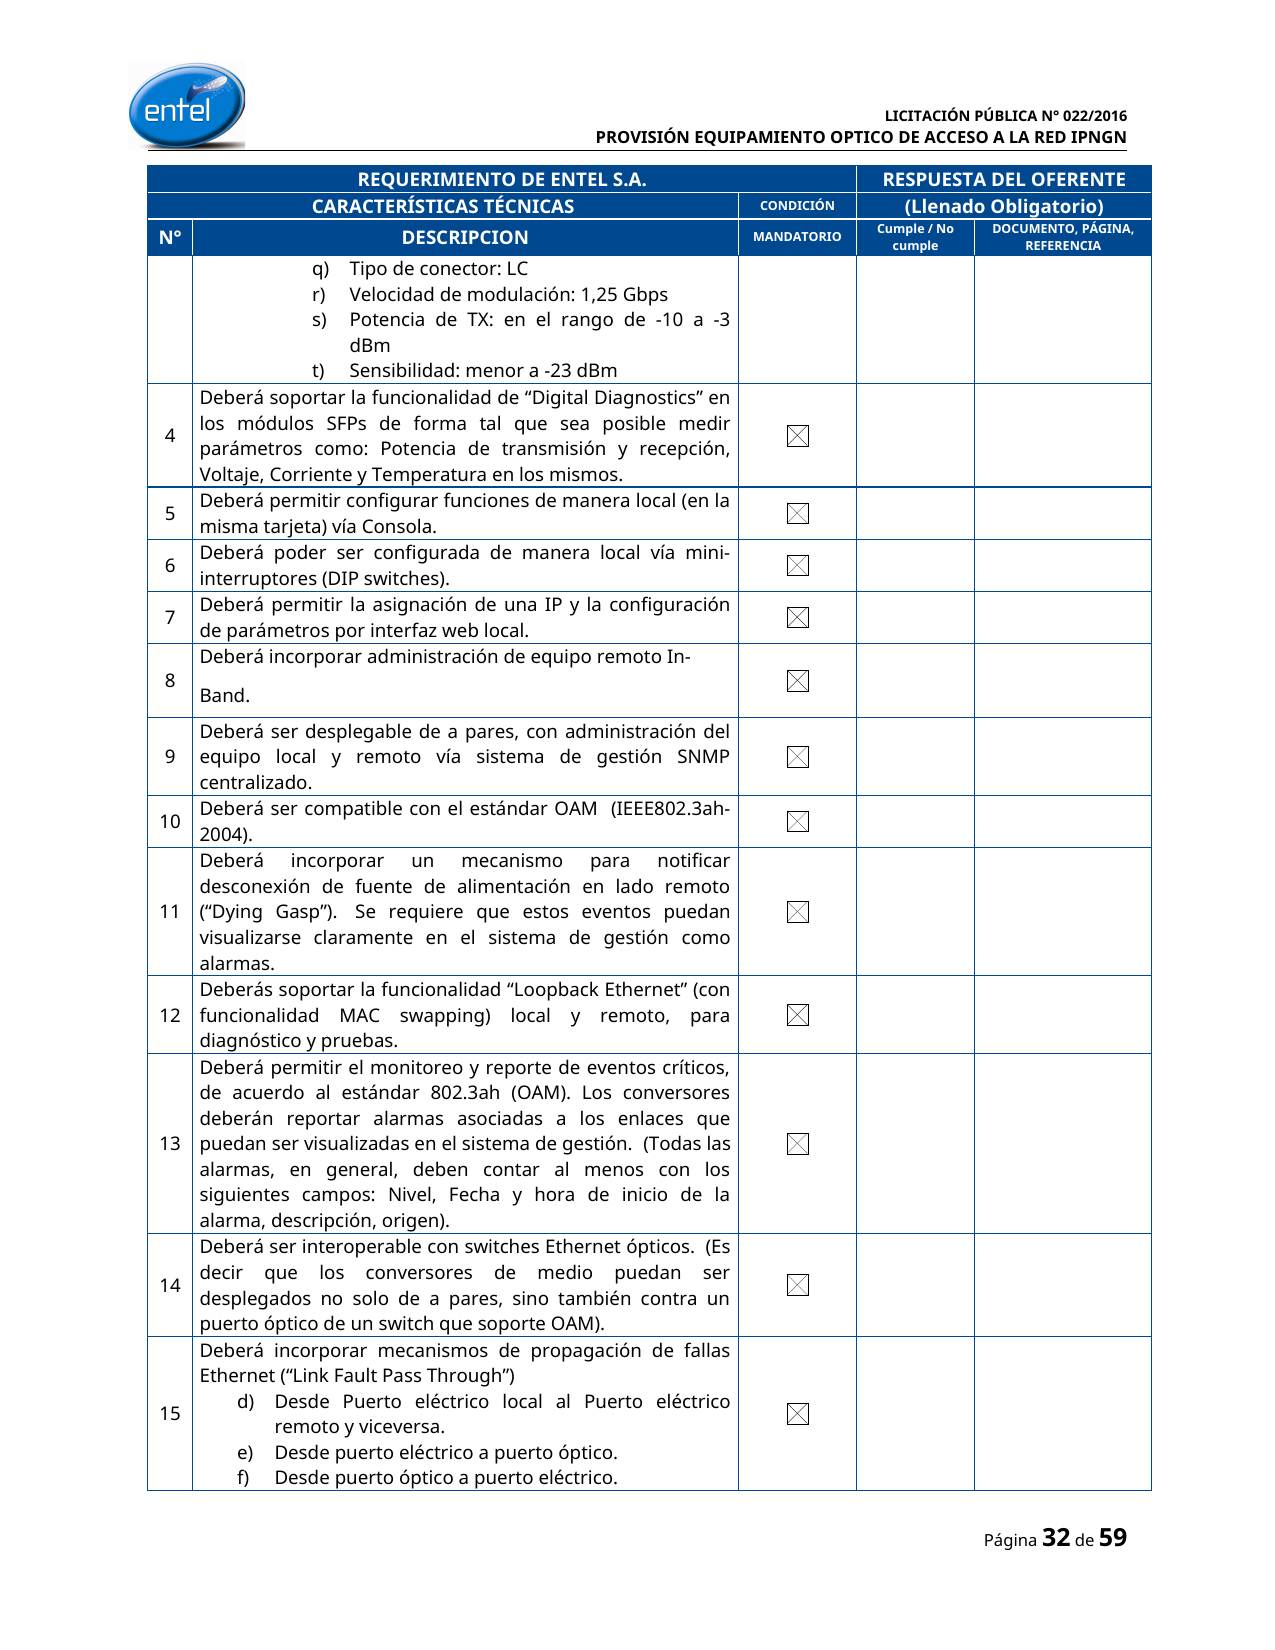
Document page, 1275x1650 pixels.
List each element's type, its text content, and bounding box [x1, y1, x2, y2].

table_cell [975, 488, 1151, 538]
table_cell [975, 718, 1151, 795]
table_cell (Llenado Obligatorio) [857, 193, 1151, 218]
table_cell Deberá incorporar mecanismos de propagación de fallas Ethernet (“Link Fault Pass Through”) Desde Puerto eléctrico local al Puerto eléctrico remoto y viceversa. Desde puerto eléctrico a puerto óptico. Desde puerto óptico a puerto eléctrico. [193, 1337, 738, 1490]
table_cell CARACTERÍSTICAS TÉCNICAS [148, 193, 738, 218]
table_cell MANDATORIO [739, 220, 856, 255]
table_cell [975, 384, 1151, 486]
table_cell 8 [148, 644, 192, 717]
table_cell 13 [148, 1054, 192, 1233]
table_cell [739, 644, 856, 717]
table_cell Deberá ser interoperable con switches Ethernet ópticos. (Es decir que los conversores de medio puedan ser desplegados no solo de a pares, sino también contra un puerto óptico de un switch que soporte OAM). [193, 1234, 738, 1336]
table_cell [739, 540, 856, 591]
table_cell 12 [148, 976, 192, 1053]
table_cell 11 [148, 848, 192, 975]
table_cell [857, 488, 974, 538]
table_cell N° [148, 220, 192, 255]
table_cell [975, 1234, 1151, 1336]
table_cell 4 [148, 384, 192, 486]
table_cell Deberá ser compatible con el estándar OAM (IEEE802.3ah-2004). [193, 796, 738, 847]
table_cell [739, 718, 856, 795]
table_cell [975, 976, 1151, 1053]
table_cell [739, 1337, 856, 1490]
table_cell 5 [148, 488, 192, 538]
table_cell [739, 1234, 856, 1336]
table_cell DOCUMENTO, PÁGINA, REFERENCIA [975, 220, 1151, 255]
table_cell [857, 1054, 974, 1233]
table_cell DESCRIPCION [193, 220, 738, 255]
table_cell Deberás soportar la funcionalidad “Loopback Ethernet” (con funcionalidad MAC swapping) local y remoto, para diagnóstico y pruebas. [193, 976, 738, 1053]
table_cell 15 [148, 1337, 192, 1490]
table_cell 10 [148, 796, 192, 847]
table_cell 14 [148, 1234, 192, 1336]
table_cell [975, 540, 1151, 591]
table_cell [857, 1337, 974, 1490]
table_cell Cumple / No cumple [857, 220, 974, 255]
table_cell [857, 1234, 974, 1336]
table_cell [975, 592, 1151, 643]
table_cell [739, 488, 856, 538]
table_cell Deberá soportar la funcionalidad de “Digital Diagnostics” en los módulos SFPs de forma tal que sea posible medir parámetros como: Potencia de transmisión y recepción, Voltaje, Corriente y Temperatura en los mismos. [193, 384, 738, 486]
table_cell Deberá permitir configurar funciones de manera local (en la misma tarjeta) vía Consola. [193, 488, 738, 538]
table_cell [739, 848, 856, 975]
table_cell Deberá incorporar un mecanismo para notificar desconexión de fuente de alimentación en lado remoto (“Dying Gasp”). Se requiere que estos eventos puedan visualizarse claramente en el sistema de gestión como alarmas. [193, 848, 738, 975]
table_cell [857, 718, 974, 795]
table_cell 9 [148, 718, 192, 795]
table_cell [739, 796, 856, 847]
table_cell [739, 1054, 856, 1233]
table_cell 7 [148, 592, 192, 643]
table_cell [857, 384, 974, 486]
table_cell [857, 256, 974, 383]
table_cell Deberá poder ser configurada de manera local vía mini-interruptores (DIP switches). [193, 540, 738, 591]
table_cell Deberá incorporar administración de equipo remoto In-Band. [193, 644, 738, 717]
table_cell 6 [148, 540, 192, 591]
table_cell 3 [148, 256, 192, 383]
table_cell Deberá permitir la asignación de una IP y la configuración de parámetros por interfaz web local. [193, 592, 738, 643]
table_cell [975, 1054, 1151, 1233]
table_cell [857, 848, 974, 975]
table_cell [975, 848, 1151, 975]
table_cell [857, 592, 974, 643]
table_cell [739, 592, 856, 643]
table_cell Deberá permitir el monitoreo y reporte de eventos críticos, de acuerdo al estándar 802.3ah (OAM). Los conversores deberán reportar alarmas asociadas a los enlaces que puedan ser visualizadas en el sistema de gestión. (Todas las alarmas, en general, deben contar al menos con los siguientes campos: Nivel, Fecha y hora de inicio de la alarma, descripción, origen). [193, 1054, 738, 1233]
picture [128, 61, 246, 150]
table_cell [975, 1337, 1151, 1490]
table_header RESPUESTA DEL OFERENTE [857, 166, 1151, 192]
table_cell [975, 644, 1151, 717]
table_cell [857, 644, 974, 717]
table_cell [857, 796, 974, 847]
table_cell [857, 540, 974, 591]
table_cell CONDICIÓN [739, 193, 856, 218]
table_cell [739, 256, 856, 383]
table_cell [857, 976, 974, 1053]
table_cell [739, 384, 856, 486]
table_cell [975, 796, 1151, 847]
table_cell [975, 256, 1151, 383]
table_cell [739, 976, 856, 1053]
table_cell Deberá ser desplegable de a pares, con administración del equipo local y remoto vía sistema de gestión SNMP centralizado. [193, 718, 738, 795]
table_header REQUERIMIENTO DE ENTEL S.A. [148, 166, 856, 192]
